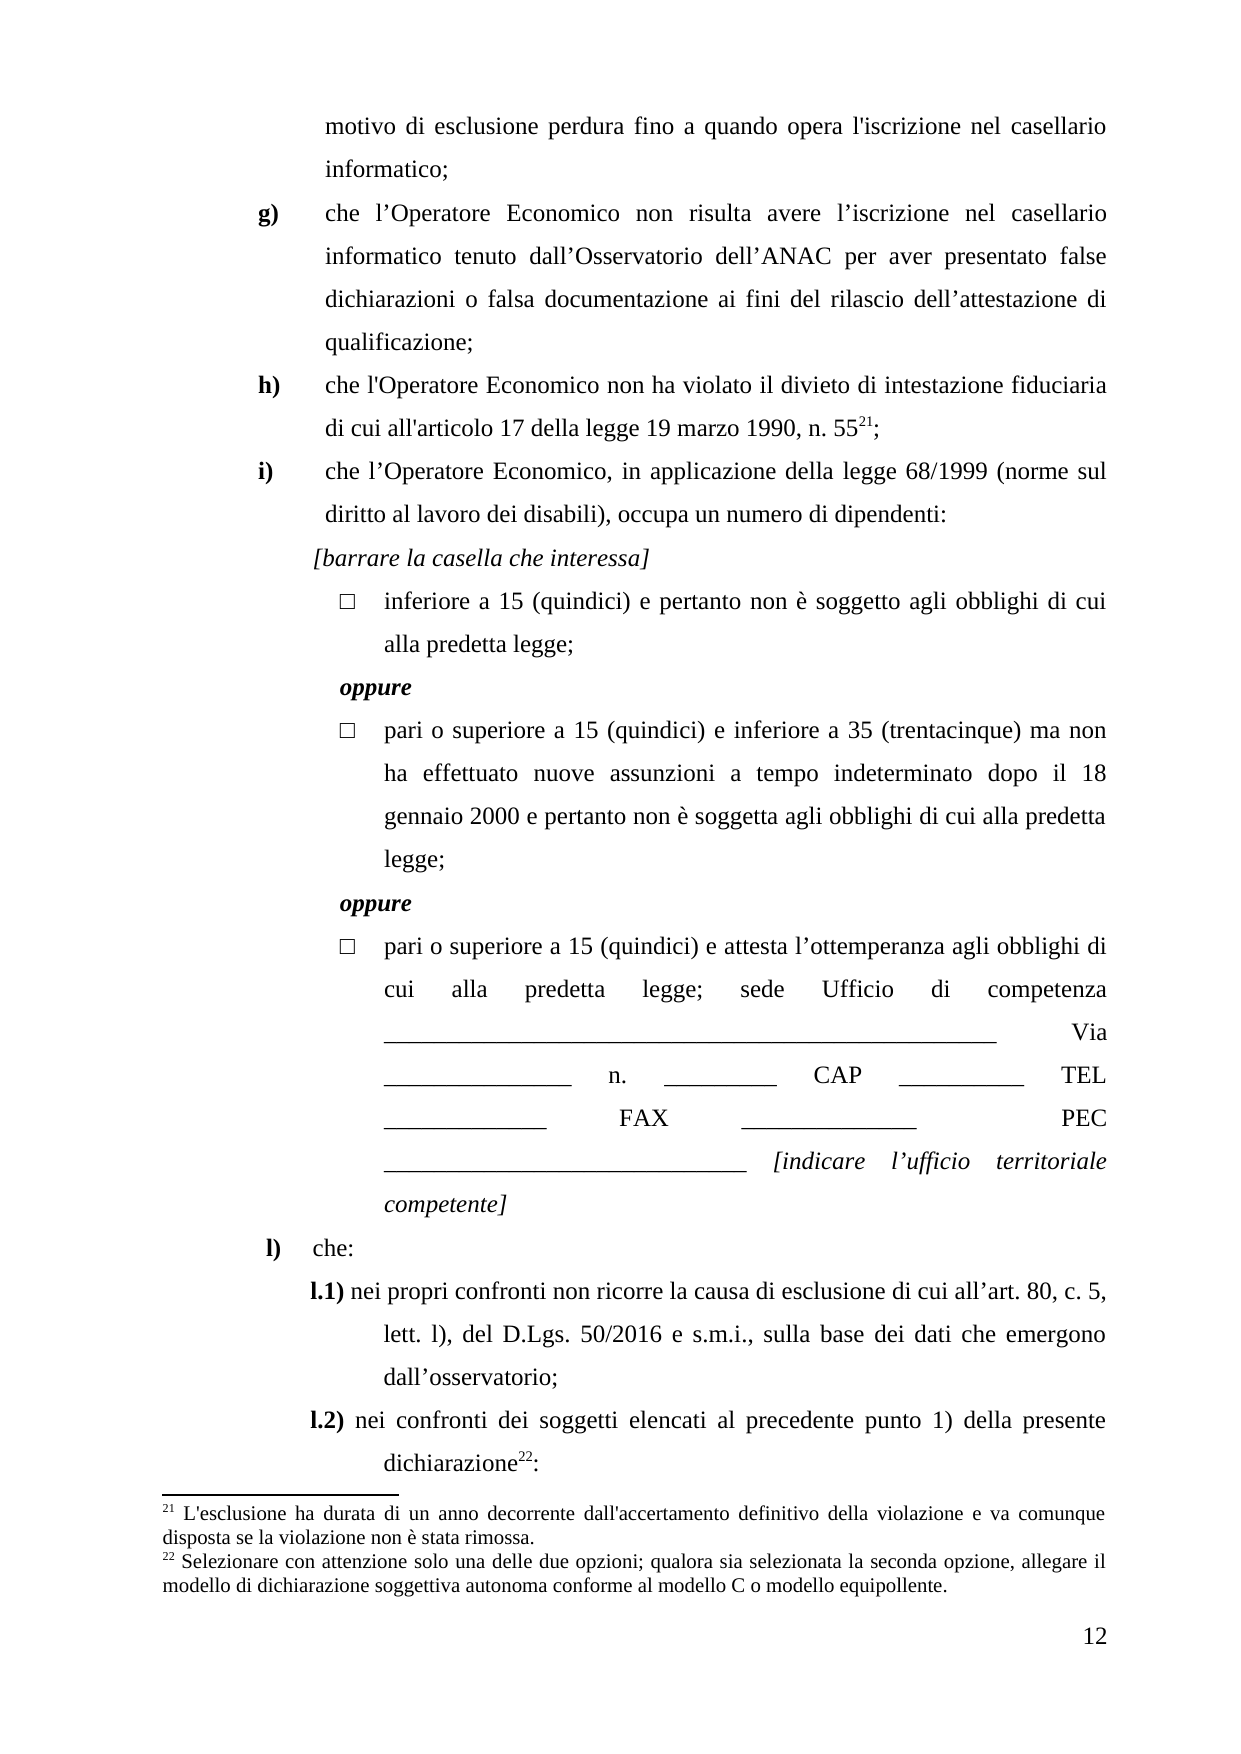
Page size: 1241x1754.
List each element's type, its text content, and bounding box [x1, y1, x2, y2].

text oppure [339, 888, 1107, 916]
text □ inferiore a 15 (quindici) e pertanto non è soggetto agli obblighi di cui alla predetta legge; [339, 586, 1107, 658]
list che l’Operatore Economico, in applicazione della legge 68/1999 (norme sul diritto al lavoro dei disabili), occupa un numero di dipendenti: [258, 456, 1107, 528]
list che l’Operatore Economico non risulta avere l’iscrizione nel casellario informatico tenuto dall’Osservatorio dell’ANAC per aver presentato false dichiarazioni o falsa documentazione ai fini del rilascio dell’attestazione di qualificazione; [258, 198, 1107, 356]
list che l'Operatore Economico non ha violato il divieto di intestazione fiduciaria di cui all'articolo 17 della legge 19 marzo 1990, n. 55; [258, 370, 1107, 442]
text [258, 111, 1107, 183]
text l.1) nei propri confronti non ricorre la causa di esclusione di cui all’art. 80, c. 5, lett. l), del D.Lgs. 50/2016 e s.m.i., sulla base dei dati che emergono dall’osservatorio; [310, 1276, 1107, 1391]
text □ pari o superiore a 15 (quindici) e inferiore a 35 (trentacinque) ma non ha effettuato nuove assunzioni a tempo indeterminato dopo il 18 gennaio 2000 e pertanto non è soggetta agli obblighi di cui alla predetta legge; [339, 715, 1107, 873]
text l.2) nei confronti dei soggetti elencati al precedente punto 1) della presente dichiarazione: [310, 1405, 1107, 1477]
text [barrare la casella che interessa] [312, 543, 1107, 571]
text l) che: [266, 1233, 1107, 1261]
text oppure [339, 672, 1107, 701]
text □ pari o superiore a 15 (quindici) e attesta l’ottemperanza agli obblighi di cui alla predetta legge; sede Ufficio di competenza _________________________________________________ Via _______________ n. _________ CAP __________ TEL _____________ FAX ______________ PEC _____________________________ [indicare l’ufficio territoriale competente] [339, 931, 1107, 1218]
